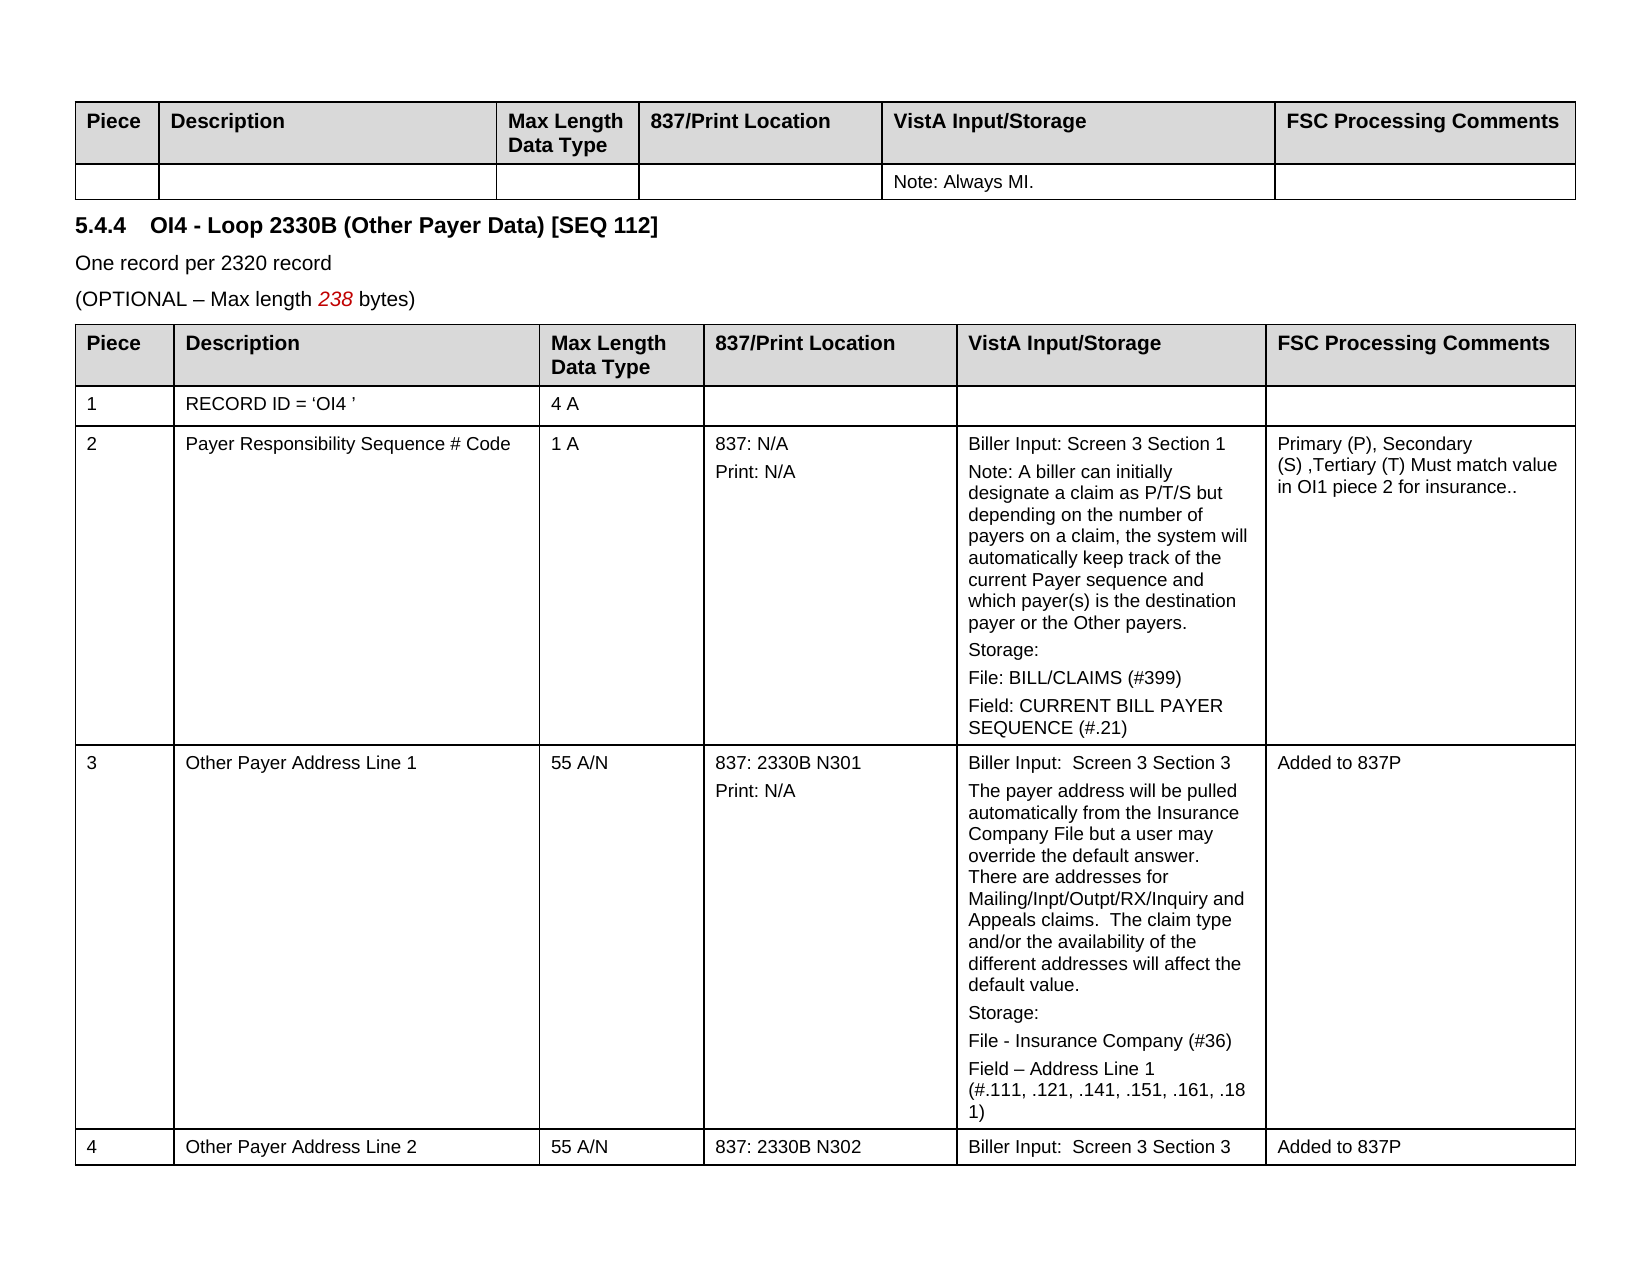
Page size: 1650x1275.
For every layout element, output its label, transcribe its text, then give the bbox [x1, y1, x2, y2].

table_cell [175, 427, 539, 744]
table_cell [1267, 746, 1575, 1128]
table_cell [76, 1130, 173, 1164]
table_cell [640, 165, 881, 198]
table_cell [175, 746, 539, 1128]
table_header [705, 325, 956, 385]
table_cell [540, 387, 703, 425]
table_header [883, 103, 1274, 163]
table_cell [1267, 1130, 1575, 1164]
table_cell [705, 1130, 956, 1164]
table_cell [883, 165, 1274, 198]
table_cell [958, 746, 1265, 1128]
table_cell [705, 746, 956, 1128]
text (OPTIONAL – Max length 238 bytes) [75, 287, 1575, 311]
text One record per 2320 record [75, 251, 1575, 275]
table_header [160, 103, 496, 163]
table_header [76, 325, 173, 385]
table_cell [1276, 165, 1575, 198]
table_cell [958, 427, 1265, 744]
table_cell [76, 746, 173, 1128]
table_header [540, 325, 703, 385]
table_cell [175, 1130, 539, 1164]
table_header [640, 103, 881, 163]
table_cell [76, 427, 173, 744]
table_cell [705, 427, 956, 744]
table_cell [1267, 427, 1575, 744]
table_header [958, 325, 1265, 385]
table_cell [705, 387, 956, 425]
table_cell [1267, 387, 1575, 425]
subtitle OI4 - Loop 2330B (Other Payer Data) [SEQ 112] [75, 212, 1575, 238]
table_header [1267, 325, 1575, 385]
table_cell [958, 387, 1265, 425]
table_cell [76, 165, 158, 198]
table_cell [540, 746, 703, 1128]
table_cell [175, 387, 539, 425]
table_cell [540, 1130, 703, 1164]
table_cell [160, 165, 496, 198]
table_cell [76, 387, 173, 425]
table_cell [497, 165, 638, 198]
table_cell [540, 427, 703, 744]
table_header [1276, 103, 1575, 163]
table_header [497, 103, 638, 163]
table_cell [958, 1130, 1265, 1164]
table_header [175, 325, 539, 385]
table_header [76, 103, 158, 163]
